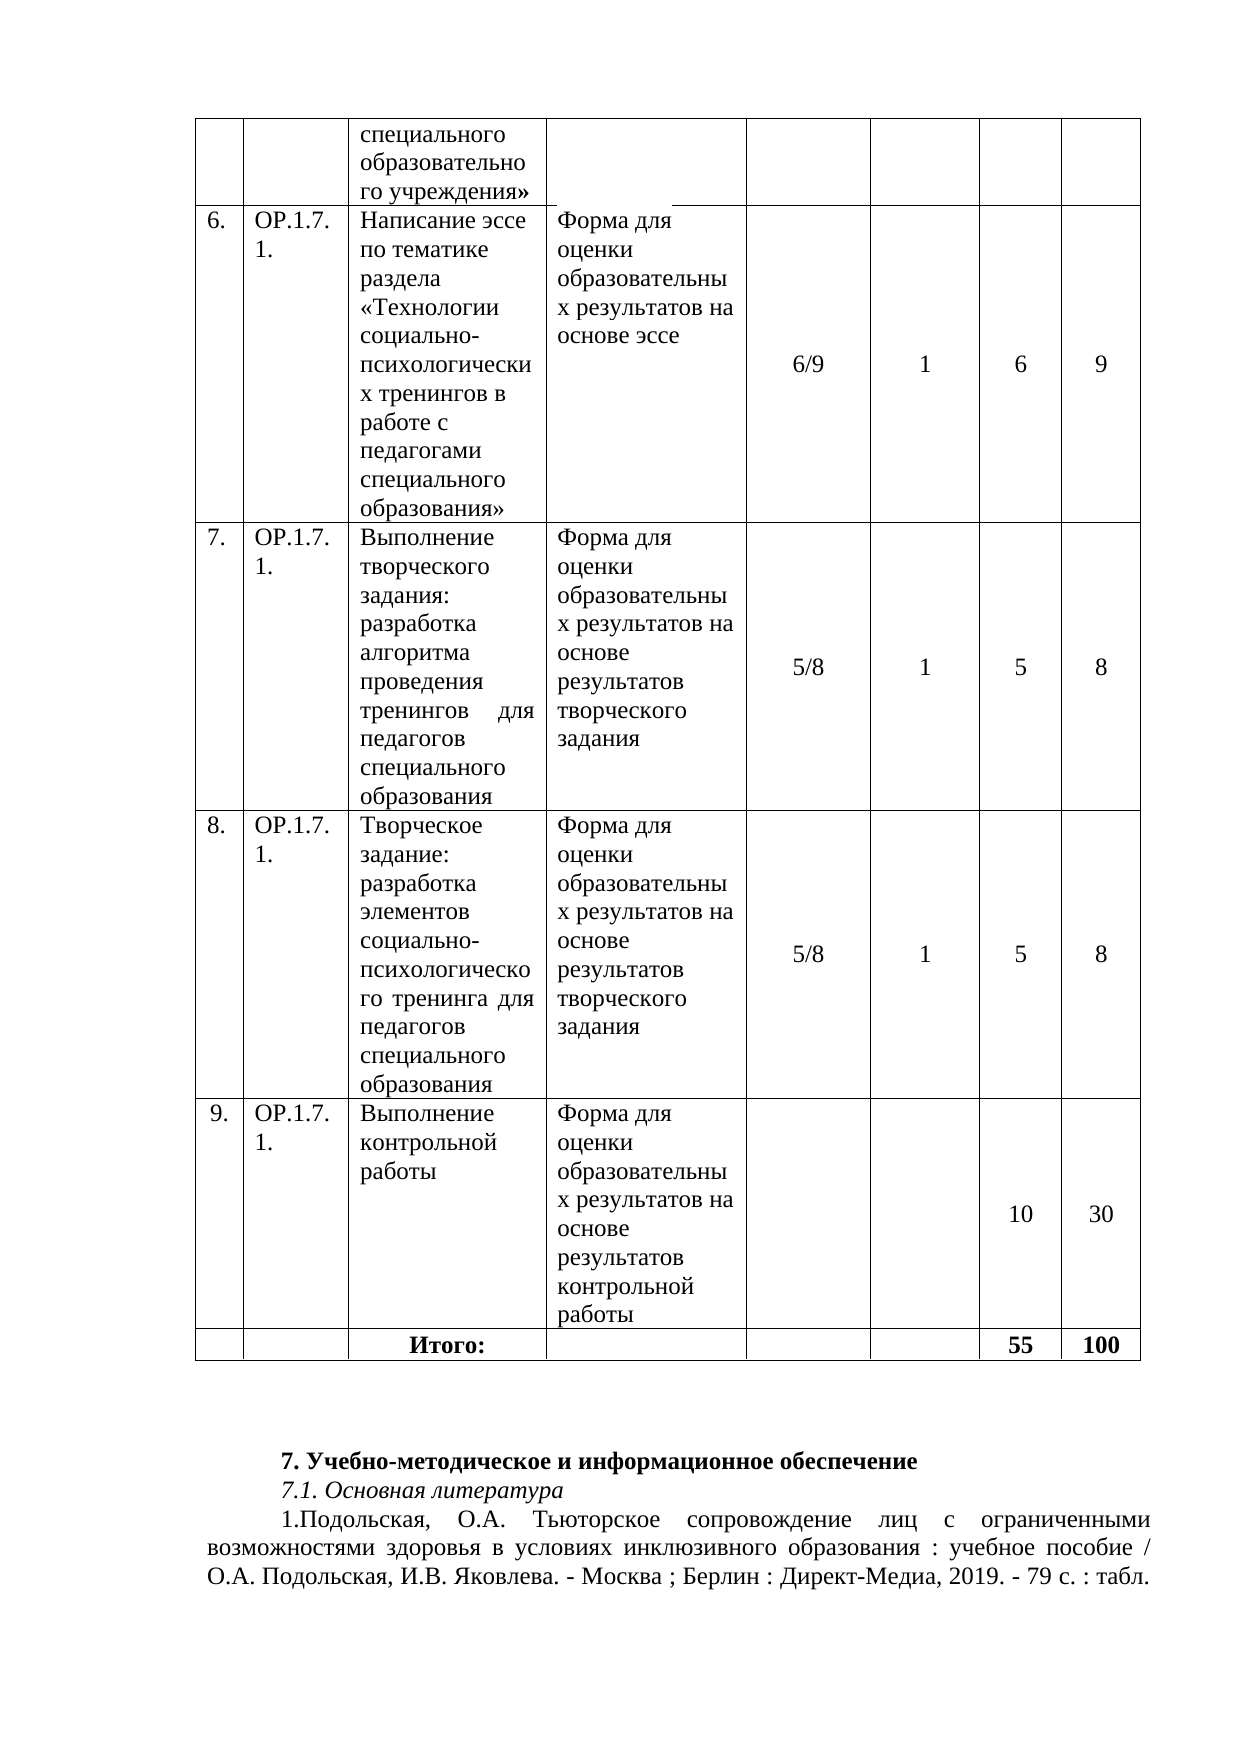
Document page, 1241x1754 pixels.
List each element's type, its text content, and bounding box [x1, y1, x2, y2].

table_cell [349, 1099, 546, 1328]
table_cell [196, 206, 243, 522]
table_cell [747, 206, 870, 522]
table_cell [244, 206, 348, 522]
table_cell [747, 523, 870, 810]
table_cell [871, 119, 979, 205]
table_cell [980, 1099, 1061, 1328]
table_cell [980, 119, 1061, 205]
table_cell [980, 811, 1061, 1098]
text 7. Учебно-методическое и информационное обеспечение [207, 1446, 1152, 1475]
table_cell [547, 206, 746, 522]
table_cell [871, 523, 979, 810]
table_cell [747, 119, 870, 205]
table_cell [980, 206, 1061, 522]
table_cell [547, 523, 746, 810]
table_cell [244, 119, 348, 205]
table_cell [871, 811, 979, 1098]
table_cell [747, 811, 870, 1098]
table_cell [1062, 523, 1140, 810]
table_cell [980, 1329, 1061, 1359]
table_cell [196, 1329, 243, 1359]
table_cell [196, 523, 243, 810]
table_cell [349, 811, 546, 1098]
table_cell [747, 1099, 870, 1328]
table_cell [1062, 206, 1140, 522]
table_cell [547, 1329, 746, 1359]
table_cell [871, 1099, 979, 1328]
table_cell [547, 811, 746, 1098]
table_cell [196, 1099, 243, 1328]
text 7.1. Основная литература [207, 1475, 1152, 1504]
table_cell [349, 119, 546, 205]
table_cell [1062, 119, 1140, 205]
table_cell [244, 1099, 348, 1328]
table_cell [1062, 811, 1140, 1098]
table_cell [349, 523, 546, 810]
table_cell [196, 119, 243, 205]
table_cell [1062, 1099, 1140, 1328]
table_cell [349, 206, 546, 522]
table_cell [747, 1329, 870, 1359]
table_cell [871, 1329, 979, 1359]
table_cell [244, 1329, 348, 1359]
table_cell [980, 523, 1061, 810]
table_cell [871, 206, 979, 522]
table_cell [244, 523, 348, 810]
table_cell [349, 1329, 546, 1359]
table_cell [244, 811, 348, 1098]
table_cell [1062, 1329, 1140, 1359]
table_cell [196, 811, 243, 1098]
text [207, 1504, 1152, 1590]
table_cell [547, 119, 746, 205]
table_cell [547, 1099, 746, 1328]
